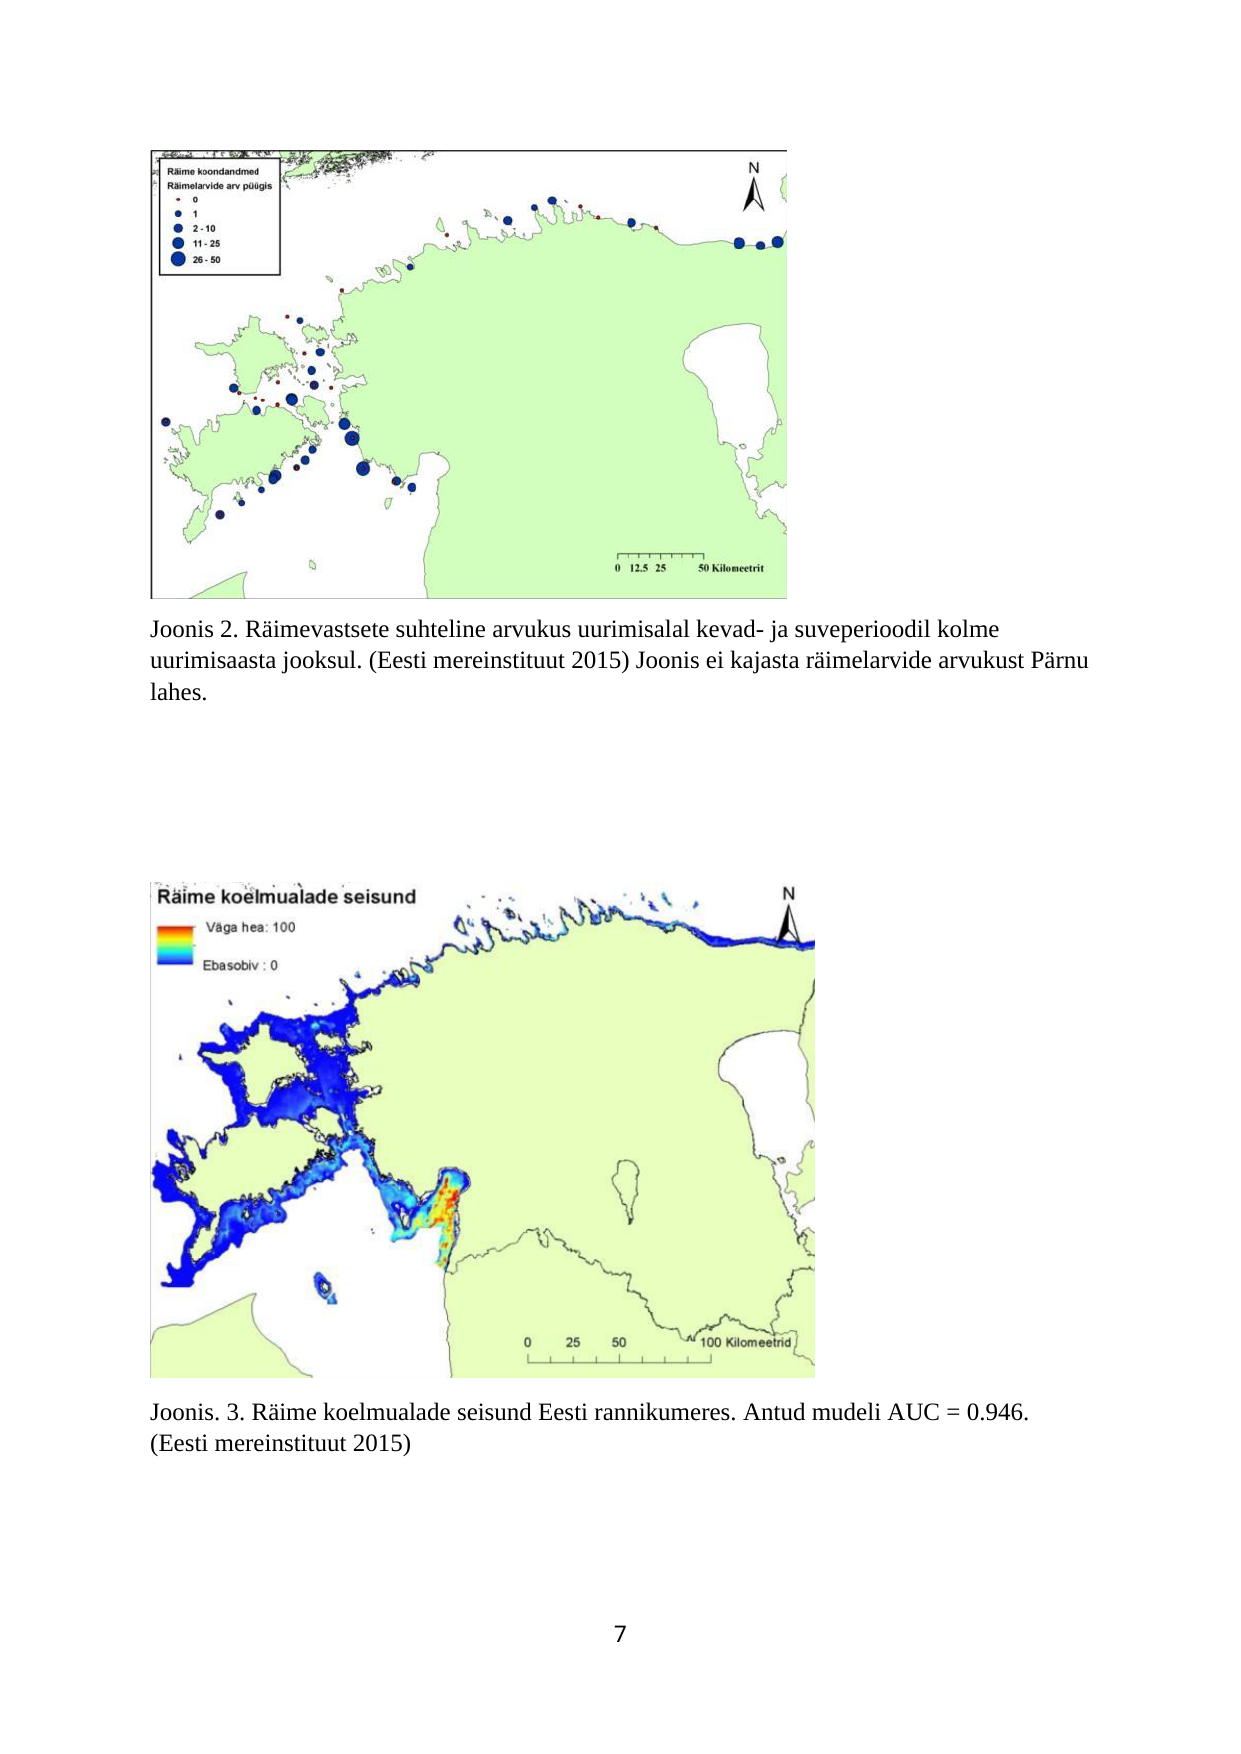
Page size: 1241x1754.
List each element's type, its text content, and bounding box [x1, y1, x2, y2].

text Joonis 2. Räimevastsete suhteline arvukus uurimisalal kevad- ja suveperioodil kolme uurimisaasta jooksul. (Eesti mereinstituut 2015) Joonis ei kajasta räimelarvide arvukust Pärnu lahes. [150, 614, 1090, 705]
text Joonis. 3. Räime koelmualade seisund Eesti rannikumeres. Antud mudeli AUC = 0.946. (Eesti mereinstituut 2015) [150, 1397, 1090, 1457]
